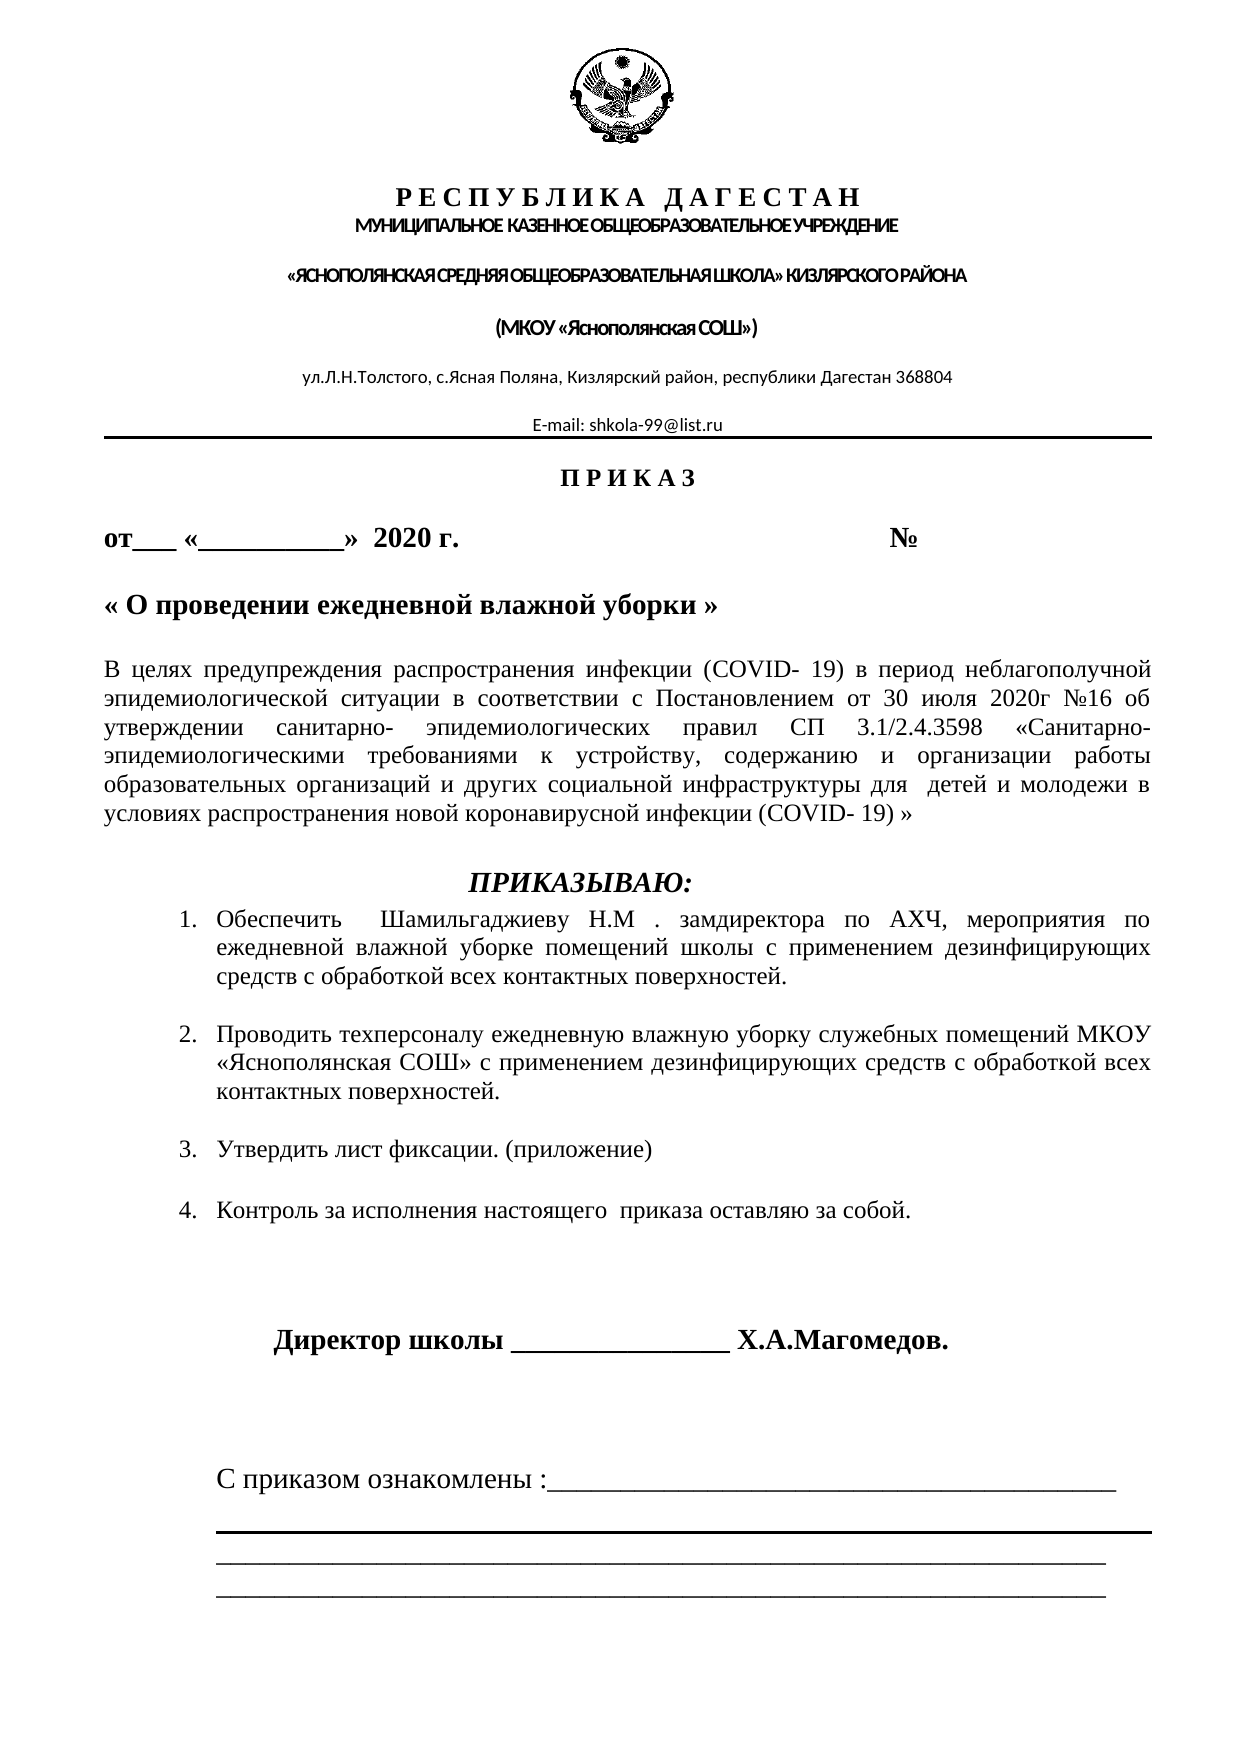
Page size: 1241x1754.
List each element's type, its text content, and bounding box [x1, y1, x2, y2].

list Проводить техперсоналу ежедневную влажную уборку служебных помещений МКОУ «Яснополянская СОШ» с применением дезинфицирующих средств с обработкой всех контактных поверхностей. [178, 1019, 1152, 1105]
text ПРИКАЗ [103, 463, 1152, 492]
list С приказом ознакомлены :_______________________________________ [216, 1462, 1152, 1495]
list Обеспечить Шамильгаджиеву Н.М . замдиректора по АХЧ, мероприятия по ежедневной влажной уборке помещений школы с применением дезинфицирующих средств с обработкой всех контактных поверхностей. [178, 904, 1152, 990]
text В целях предупреждения распространения инфекции (COVID- 19) в период неблагополучной эпидемиологической ситуации в соответствии с Постановлением от 30 июля 2020г №16 об утверждении санитарно- эпидемиологических правил СП 3.1/2.4.3598 «Санитарно- эпидемиологическими требованиями к устройству, содержанию и организации работы образовательных организаций и других социальной инфраструктуры для детей и молодежи в условиях распространения новой коронавирусной инфекции (COVID- 19) » [103, 654, 1152, 827]
text E-mail: shkola-99@list.ru [103, 413, 1152, 439]
text ул.Л.Н.Толстого, с.Ясная Поляна, Кизлярский район, республики Дагестан 368804 [103, 366, 1152, 389]
list Контроль за исполнения настоящего приказа оставляю за собой. [178, 1196, 1152, 1224]
text МУНИЦИПАЛЬНОЕ КАЗЕННОЕ ОБЩЕОБРАЗОВАТЕЛЬНОЕ УЧРЕЖДЕНИЕ [103, 213, 1152, 238]
list Утвердить лист фиксации. (приложение) [178, 1134, 1152, 1162]
list _____________________________________________________________ [216, 1567, 1152, 1601]
text « О проведении ежедневной влажной уборки » [103, 587, 1152, 621]
text от___ «__________» 2020 г. № [103, 520, 1152, 553]
subtitle РЕСПУБЛИКА ДАГЕСТАН [103, 182, 1152, 213]
list ПРИКАЗЫВАЮ: [103, 865, 1152, 899]
picture [568, 47, 676, 148]
text «ЯСНОПОЛЯНСКАЯ СРЕДНЯЯ ОБЩЕОБРАЗОВАТЕЛЬНАЯ ШКОЛА» КИЗЛЯРСКОГО РАЙОНА [103, 263, 1152, 288]
text (МКОУ «Яснополянская СОШ») [103, 313, 1152, 341]
list Директор школы _______________ Х.А.Магомедов. [178, 1322, 1152, 1356]
list _____________________________________________________________ [216, 1534, 1152, 1567]
